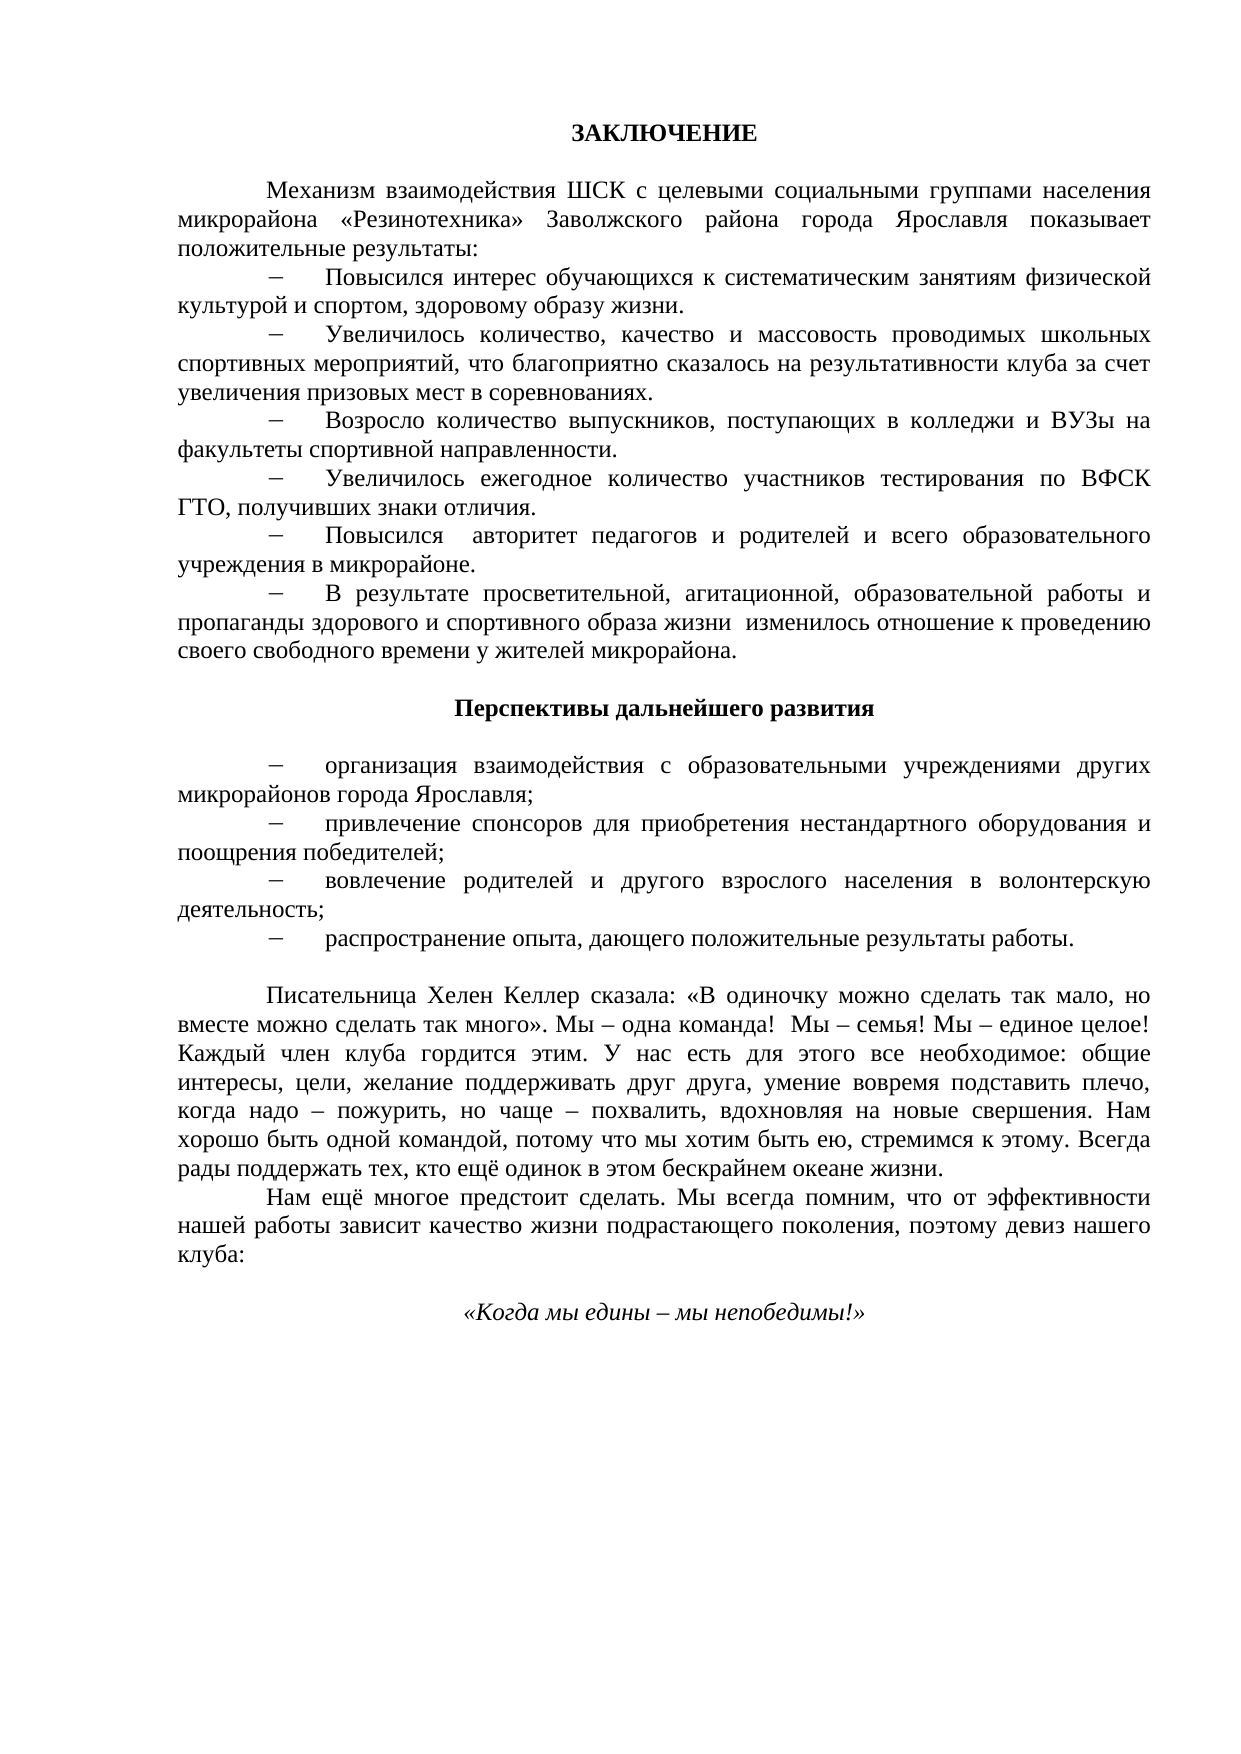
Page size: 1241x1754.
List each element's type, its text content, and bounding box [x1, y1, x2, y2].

list привлечение спонсоров для приобретения нестандартного оборудования и поощрения победителей; [177, 808, 1152, 866]
list распространение опыта, дающего положительные результаты работы. [177, 923, 1152, 952]
list Возросло количество выпускников, поступающих в колледжи и ВУЗы на факультеты спортивной направленности. [177, 406, 1152, 463]
text Писательница Хелен Келлер сказала: «В одиночку можно сделать так мало, но вместе можно сделать так много». Мы – одна команда! Мы – семья! Мы – единое целое! Каждый член клуба гордится этим. У нас есть для этого все необходимое: общие интересы, цели, желание поддерживать друг друга, умение вовремя подставить плечо, когда надо – пожурить, но чаще – похвалить, вдохновляя на новые свершения. Нам хорошо быть одной командой, потому что мы хотим быть ею, стремимся к этому. Всегда рады поддержать тех, кто ещё одинок в этом бескрайнем океане жизни. [177, 981, 1152, 1182]
list Увеличилось количество, качество и массовость проводимых школьных спортивных мероприятий, что благоприятно сказалось на результативности клуба за счет увеличения призовых мест в соревнованиях. [177, 319, 1152, 406]
list Повысился авторитет педагогов и родителей и всего образовательного учреждения в микрорайоне. [177, 521, 1152, 578]
list организация взаимодействия с образовательными учреждениями других микрорайонов города Ярославля; [177, 751, 1152, 808]
list Повысился интерес обучающихся к систематическим занятиям физической культурой и спортом, здоровому образу жизни. [177, 262, 1152, 319]
text Нам ещё многое предстоит сделать. Мы всегда помним, что от эффективности нашей работы зависит качество жизни подрастающего поколения, поэтому девиз нашего клуба: [177, 1182, 1152, 1268]
text ЗАКЛЮЧЕНИЕ [177, 118, 1152, 147]
list Увеличилось ежегодное количество участников тестирования по ВФСК ГТО, получивших знаки отличия. [177, 463, 1152, 521]
text Перспективы дальнейшего развития [177, 693, 1152, 722]
text Механизм взаимодействия ШСК с целевыми социальными группами населения микрорайона «Резинотехника» Заволжского района города Ярославля показывает положительные результаты: [177, 176, 1152, 262]
text «Когда мы едины – мы непобедимы!» [177, 1297, 1152, 1326]
list вовлечение родителей и другого взрослого населения в волонтерскую деятельность; [177, 866, 1152, 923]
list В результате просветительной, агитационной, образовательной работы и пропаганды здорового и спортивного образа жизни изменилось отношение к проведению своего свободного времени у жителей микрорайона. [177, 578, 1152, 664]
